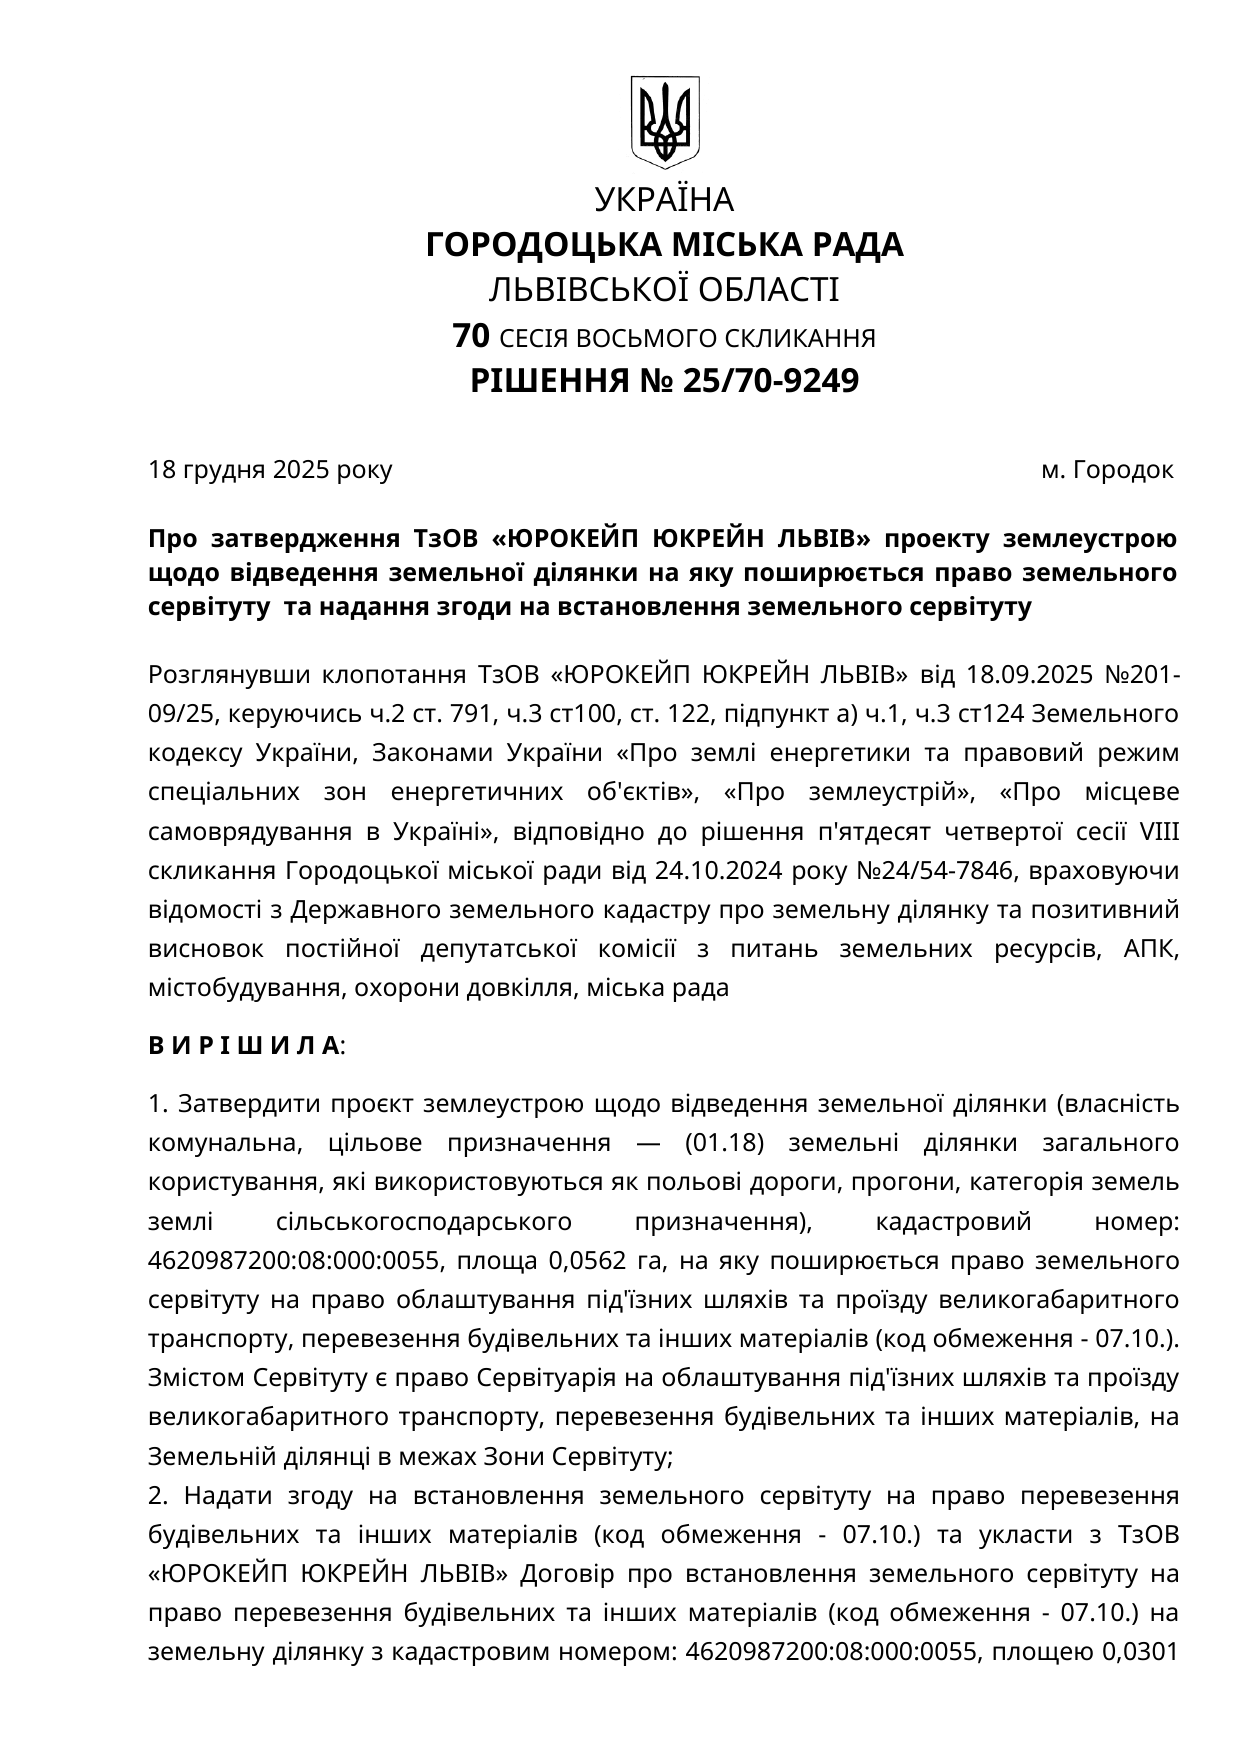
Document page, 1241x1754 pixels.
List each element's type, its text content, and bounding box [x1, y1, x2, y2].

text 18 грудня 2025 року м. Городок [148, 452, 1181, 486]
text Про затвердження ТзОВ «ЮРОКЕЙП ЮКРЕЙН ЛЬВІВ» проекту землеустрою щодо відведення земельної ділянки на яку поширюється право земельного сервітуту та надання згоди на встановлення земельного сервітуту [148, 520, 1178, 622]
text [148, 1477, 1181, 1668]
text УКРАЇНА [148, 175, 1181, 221]
text 70 сесія восьмого скликання [148, 312, 1181, 357]
text В И Р І Ш И Л А: [148, 1028, 1181, 1062]
text Розглянувши клопотання ТзОВ «ЮРОКЕЙП ЮКРЕЙН ЛЬВІВ» від 18.09.2025 №201-09/25, керуючись ч.2 ст. 791, ч.3 ст100, ст. 122, підпункт а) ч.1, ч.3 ст124 Земельного кодексу України, Законами України «Про землі енергетики та правовий режим спеціальних зон енергетичних об'єктів», «Про землеустрій», «Про місцеве самоврядування в Україні», відповідно до рішення п'ятдесят четвертої сесії VIII скликання Городоцької міської ради від 24.10.2024 року №24/54-7846, враховуючи відомості з Державного земельного кадастру про земельну ділянку та позитивний висновок постійної депутатської комісії з питань земельних ресурсів, АПК, містобудування, охорони довкілля, міська рада [148, 657, 1181, 1004]
text РІШЕННЯ № 25/70-9249 [148, 357, 1181, 402]
text ГОРОДОЦЬКА МІСЬКА РАДА [148, 221, 1181, 266]
text 1. Затвердити проєкт землеустрою щодо відведення земельної ділянки (власність комунальна, цільове призначення — (01.18) земельні ділянки загального користування, які використовуються як польові дороги, прогони, категорія земель землі сільськогосподарського призначення), кадастровий номер: 4620987200:08:000:0055, площа 0,0562 га, на яку поширюється право земельного сервітуту на право облаштування під'їзних шляхів та проїзду великогабаритного транспорту, перевезення будівельних та інших матеріалів (код обмеження - 07.10.). Змістом Сервітуту є право Сервітуарія на облаштування під'їзних шляхів та проїзду великогабаритного транспорту, перевезення будівельних та інших матеріалів, на Земельній ділянці в межах Зони Сервітуту; [148, 1086, 1181, 1472]
picture [618, 70, 711, 174]
text ЛЬВІВСЬКОЇ ОБЛАСТІ [148, 266, 1181, 312]
